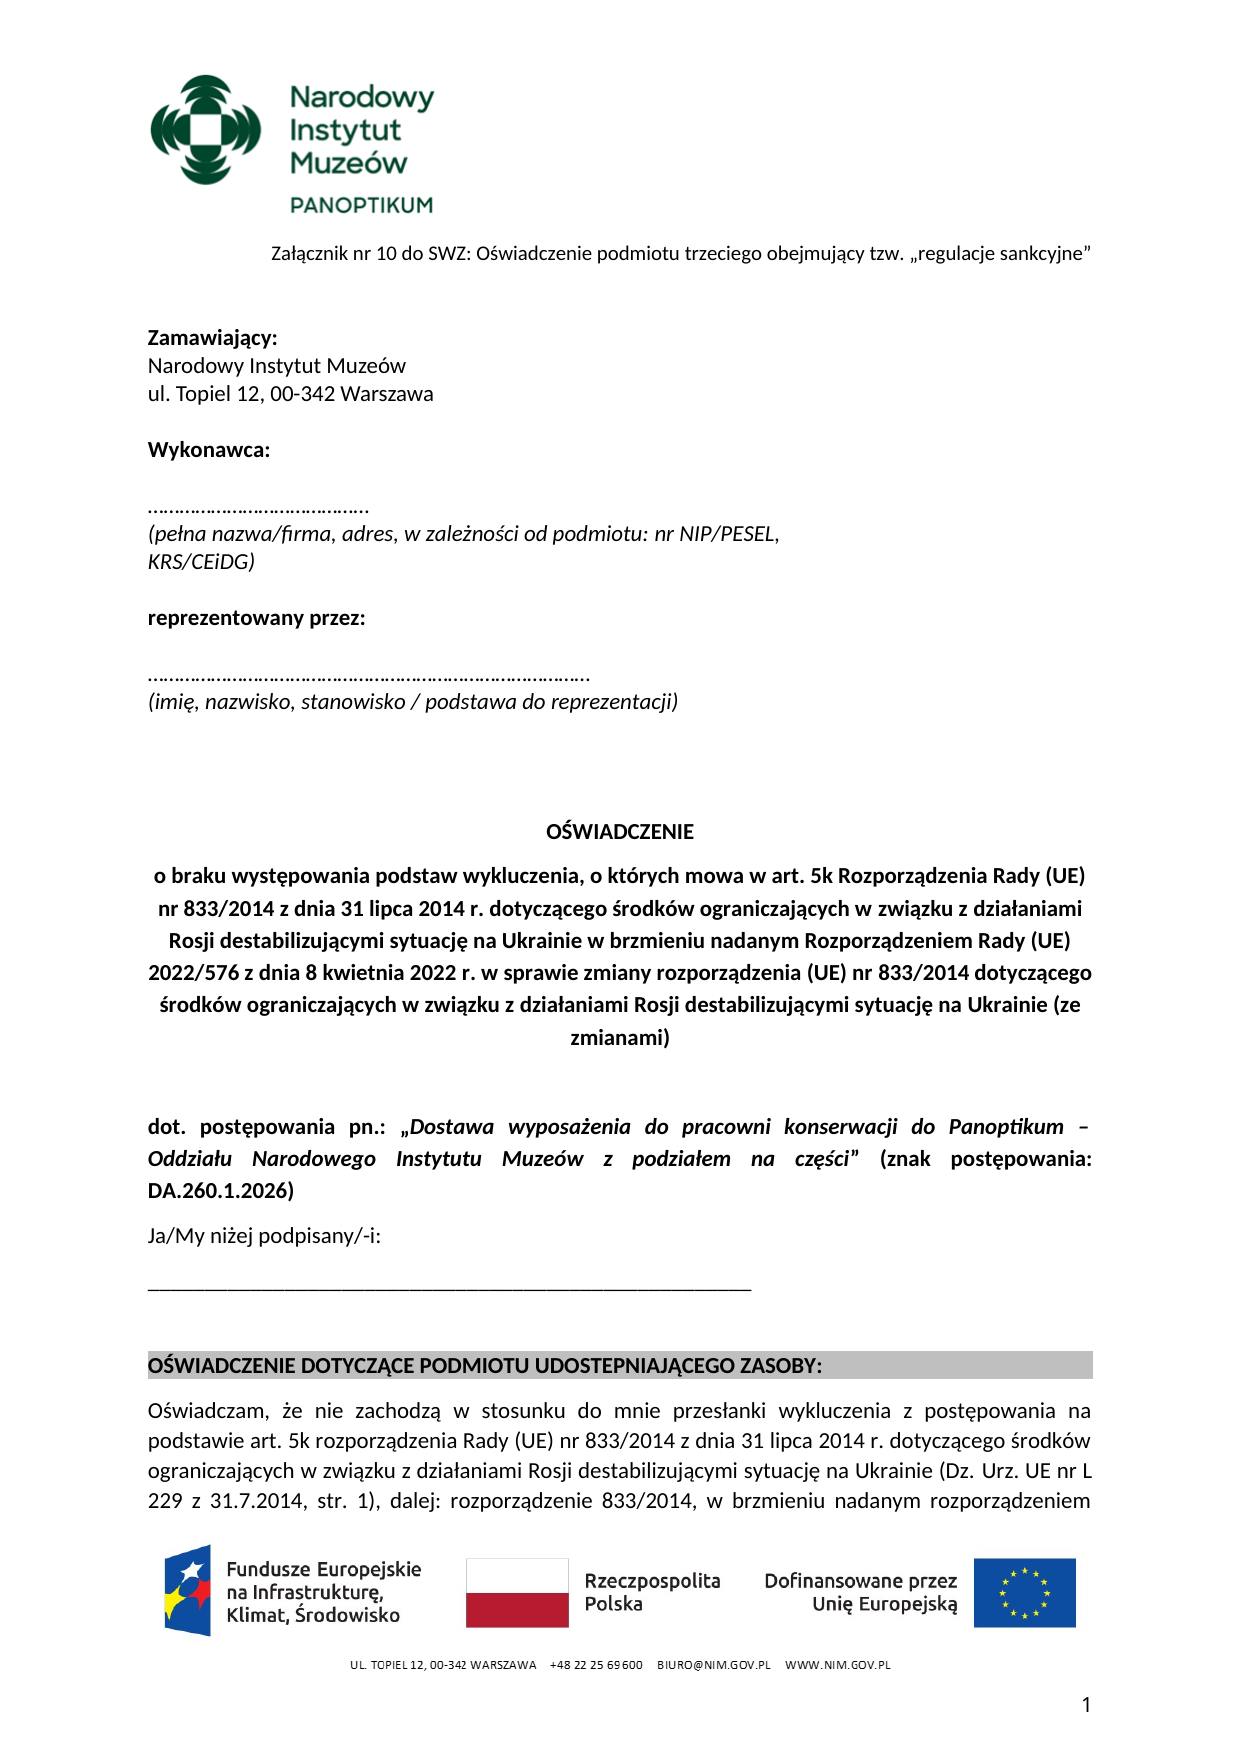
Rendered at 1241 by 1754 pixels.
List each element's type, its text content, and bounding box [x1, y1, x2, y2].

text dot. postępowania pn.: „Dostawa wyposażenia do pracowni konserwacji do Panoptikum – Oddziału Narodowego Instytutu Muzeów z podziałem na części” (znak postępowania: DA.260.1.2026) [148, 1112, 1093, 1204]
picture [147, 73, 438, 215]
text ul. Topiel 12, 00-342 Warszawa [148, 379, 1093, 407]
text Zamawiający: [148, 323, 1093, 351]
text reprezentowany przez: [148, 603, 797, 631]
text OŚWIADCZENIE DOTYCZĄCE PODMIOTU UDOSTEPNIAJĄCEGO ZASOBY: [148, 1351, 1093, 1379]
text o braku występowania podstaw wykluczenia, o których mowa w art. 5k Rozporządzenia Rady (UE) nr 833/2014 z dnia 31 lipca 2014 r. dotyczącego środków ograniczających w związku z działaniami Rosji destabilizującymi sytuację na Ukrainie w brzmieniu nadanym Rozporządzeniem Rady (UE) 2022/576 z dnia 8 kwietnia 2022 r. w sprawie zmiany rozporządzenia (UE) nr 833/2014 dotyczącego środków ograniczających w związku z działaniami Rosji destabilizującymi sytuację na Ukrainie (ze zmianami) [148, 862, 1093, 1051]
text ………………………………………………………………………… [148, 659, 797, 687]
text Ja/My niżej podpisany/-i: [148, 1221, 1093, 1249]
text _____________________________________________________ [148, 1266, 1093, 1294]
text OŚWIADCZENIE [148, 817, 1093, 845]
text …………………………………… [148, 491, 472, 519]
picture [147, 1523, 1093, 1684]
text Wykonawca: [148, 435, 1093, 463]
text (pełna nazwa/firma, adres, w zależności od podmiotu: nr NIP/PESEL, KRS/CEiDG) [148, 519, 797, 575]
text (imię, nazwisko, stanowisko / podstawa do reprezentacji) [148, 687, 797, 715]
text Narodowy Instytut Muzeów [148, 351, 1093, 379]
